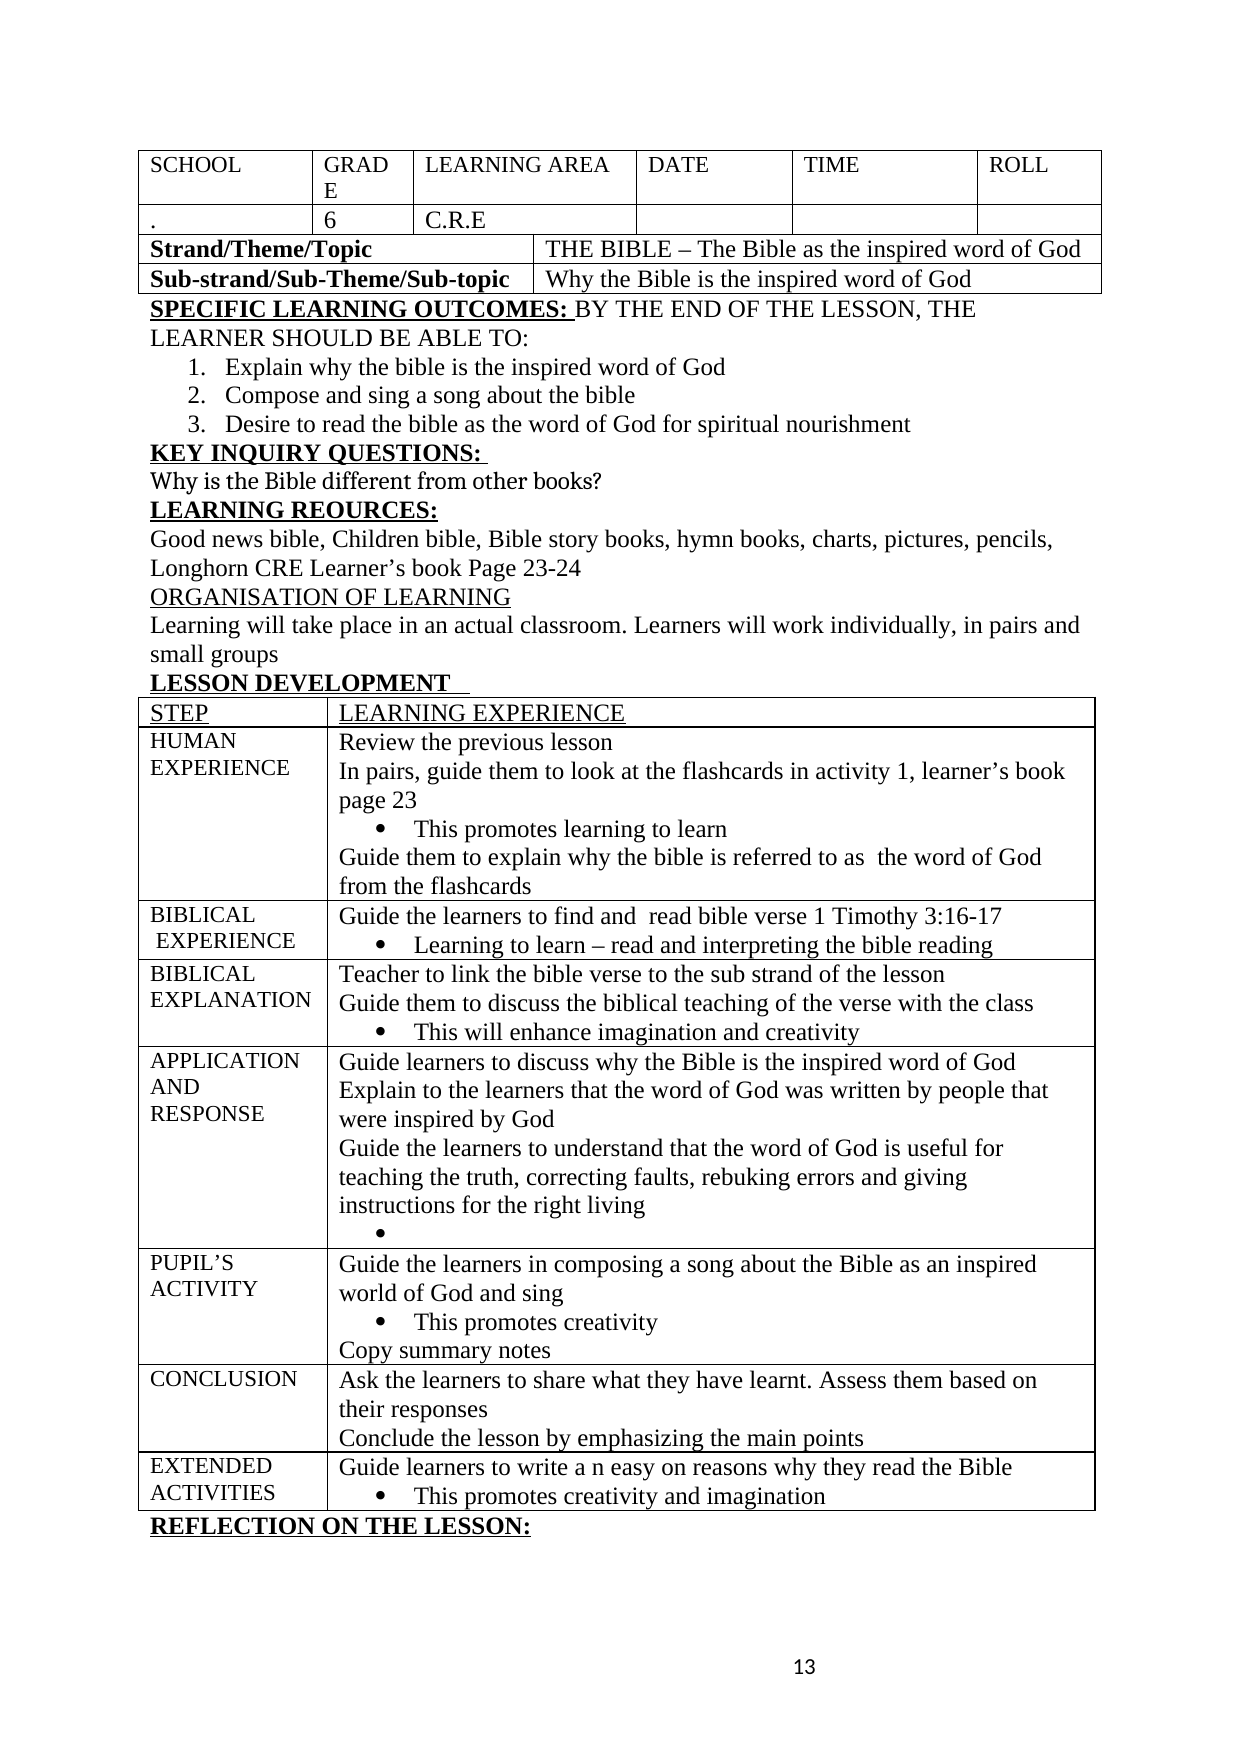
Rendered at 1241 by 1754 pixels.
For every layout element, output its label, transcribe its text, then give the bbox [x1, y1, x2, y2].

table_cell HUMAN EXPERIENCE [139, 728, 327, 900]
table_cell Review the previous lesson In pairs, guide them to look at the flashcards in activity 1, learner’s book page 23 This promotes learning to learn Guide them to explain why the bible is referred to as the word of God from the flashcards [328, 728, 1094, 900]
text KEY INQUIRY QUESTIONS: [150, 438, 1090, 467]
table_cell Guide the learners to find and read bible verse 1 Timothy 3:16-17 Learning to learn – read and interpreting the bible reading [328, 901, 1094, 958]
table_cell Why the Bible is the inspired word of God [534, 264, 1101, 293]
table_header LEARNING EXPERIENCE [328, 698, 1094, 726]
table_cell Ask the learners to share what they have learnt. Assess them based on their responses Conclude the lesson by emphasizing the main points [328, 1365, 1094, 1451]
table_cell Teacher to link the bible verse to the sub strand of the lesson Guide them to discuss the biblical teaching of the verse with the class This will enhance imagination and creativity [328, 960, 1094, 1046]
table_cell BIBLICAL EXPERIENCE [139, 901, 327, 958]
table_cell CONCLUSION [139, 1365, 327, 1451]
table_cell Guide learners to write a n easy on reasons why they read the Bible This promotes creativity and imagination [328, 1453, 1094, 1510]
table_cell THE BIBLE – The Bible as the inspired word of God [534, 235, 1101, 263]
table_cell C.R.E [414, 205, 636, 233]
table_header TIME [793, 151, 977, 204]
text LEARNING REOURCES: [150, 495, 1090, 524]
text Why is the Bible different from other books? [150, 467, 1090, 495]
text LESSON DEVELOPMENT [150, 668, 1090, 697]
list Desire to read the bible as the word of God for spiritual nourishment [187, 409, 1090, 438]
table_cell BIBLICAL EXPLANATION [139, 960, 327, 1046]
table_header GRADE [313, 151, 413, 204]
text Good news bible, Children bible, Bible story books, hymn books, charts, pictures, pencils, [150, 524, 1090, 553]
table_header STEP [139, 698, 327, 726]
table_cell . [139, 205, 312, 233]
table_header ROLL [978, 151, 1101, 204]
table_cell [978, 205, 1101, 233]
table_cell Guide the learners in composing a song about the Bible as an inspired world of God and sing This promotes creativity Copy summary notes [328, 1249, 1094, 1364]
table_header DATE [637, 151, 792, 204]
table_cell APPLICATION AND RESPONSE [139, 1047, 327, 1248]
text SPECIFIC LEARNING OUTCOMES: BY THE END OF THE LESSON, THE LEARNER SHOULD BE ABLE TO: [150, 294, 1090, 352]
table_cell Strand/Theme/Topic [139, 235, 533, 263]
table_header SCHOOL [139, 151, 312, 204]
table_cell Guide learners to discuss why the Bible is the inspired word of God Explain to the learners that the word of God was written by people that were inspired by God Guide the learners to understand that the word of God is useful for teaching the truth, correcting faults, rebuking errors and giving instructions for the right living [328, 1047, 1094, 1248]
table_cell PUPIL’S ACTIVITY [139, 1249, 327, 1364]
table_cell EXTENDED ACTIVITIES [139, 1453, 327, 1510]
table_header LEARNING AREA [414, 151, 636, 204]
list Compose and sing a song about the bible [187, 380, 1090, 409]
table_cell 6 [313, 205, 413, 233]
list Explain why the bible is the inspired word of God [187, 352, 1090, 380]
table_cell [793, 205, 977, 233]
text REFLECTION ON THE LESSON: [150, 1511, 1090, 1540]
table_cell Sub-strand/Sub-Theme/Sub-topic [139, 264, 533, 293]
text Learning will take place in an actual classroom. Learners will work individually, in pairs and small groups [150, 610, 1090, 668]
text Longhorn CRE Learner’s book Page 23-24 [150, 553, 1090, 582]
table_cell [637, 205, 792, 233]
text ORGANISATION OF LEARNING [150, 582, 1090, 610]
